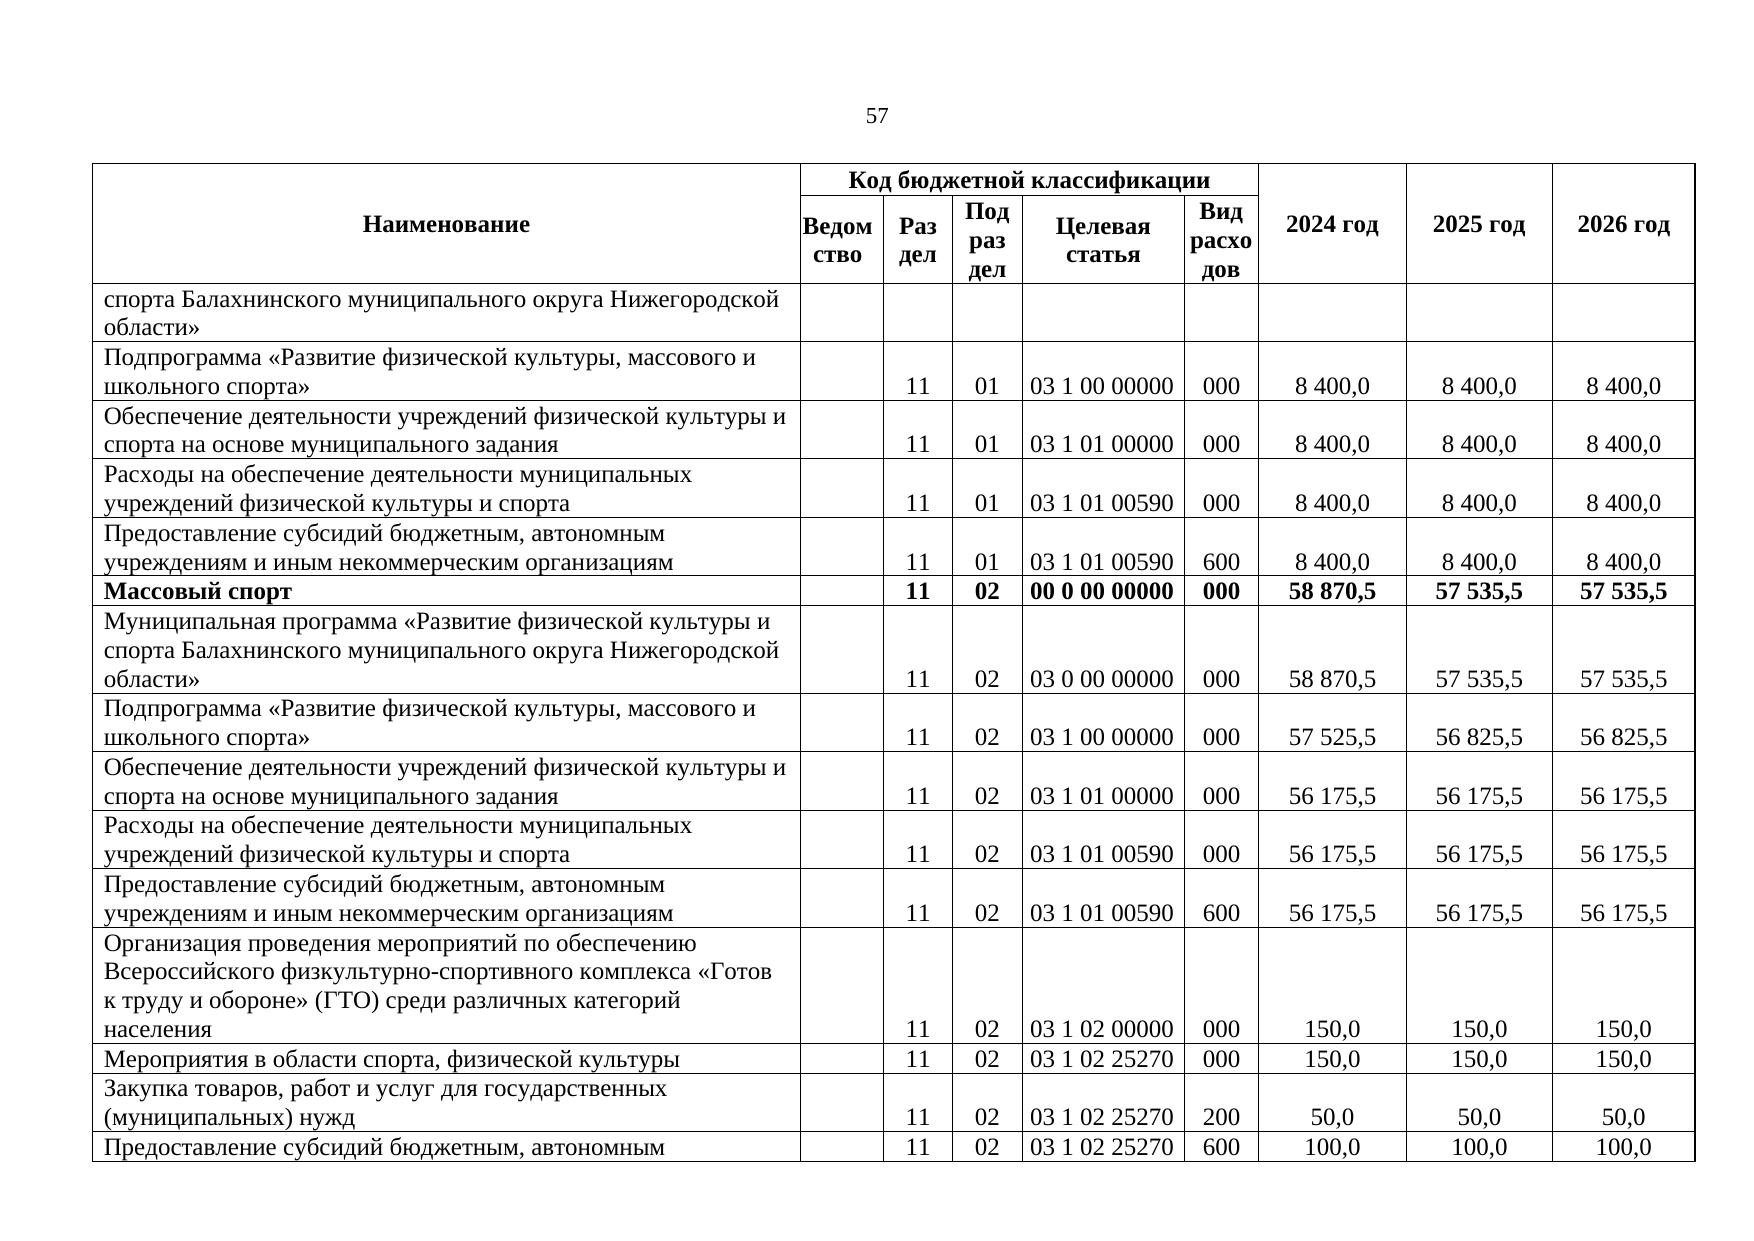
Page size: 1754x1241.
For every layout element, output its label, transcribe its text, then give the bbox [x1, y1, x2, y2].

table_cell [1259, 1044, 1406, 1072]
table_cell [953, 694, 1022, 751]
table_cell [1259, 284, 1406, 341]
table_header 2025 год [1407, 164, 1552, 283]
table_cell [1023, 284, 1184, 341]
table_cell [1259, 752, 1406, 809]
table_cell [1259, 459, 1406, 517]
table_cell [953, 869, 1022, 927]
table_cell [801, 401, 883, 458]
table_header Код бюджетной классификации [801, 164, 1258, 195]
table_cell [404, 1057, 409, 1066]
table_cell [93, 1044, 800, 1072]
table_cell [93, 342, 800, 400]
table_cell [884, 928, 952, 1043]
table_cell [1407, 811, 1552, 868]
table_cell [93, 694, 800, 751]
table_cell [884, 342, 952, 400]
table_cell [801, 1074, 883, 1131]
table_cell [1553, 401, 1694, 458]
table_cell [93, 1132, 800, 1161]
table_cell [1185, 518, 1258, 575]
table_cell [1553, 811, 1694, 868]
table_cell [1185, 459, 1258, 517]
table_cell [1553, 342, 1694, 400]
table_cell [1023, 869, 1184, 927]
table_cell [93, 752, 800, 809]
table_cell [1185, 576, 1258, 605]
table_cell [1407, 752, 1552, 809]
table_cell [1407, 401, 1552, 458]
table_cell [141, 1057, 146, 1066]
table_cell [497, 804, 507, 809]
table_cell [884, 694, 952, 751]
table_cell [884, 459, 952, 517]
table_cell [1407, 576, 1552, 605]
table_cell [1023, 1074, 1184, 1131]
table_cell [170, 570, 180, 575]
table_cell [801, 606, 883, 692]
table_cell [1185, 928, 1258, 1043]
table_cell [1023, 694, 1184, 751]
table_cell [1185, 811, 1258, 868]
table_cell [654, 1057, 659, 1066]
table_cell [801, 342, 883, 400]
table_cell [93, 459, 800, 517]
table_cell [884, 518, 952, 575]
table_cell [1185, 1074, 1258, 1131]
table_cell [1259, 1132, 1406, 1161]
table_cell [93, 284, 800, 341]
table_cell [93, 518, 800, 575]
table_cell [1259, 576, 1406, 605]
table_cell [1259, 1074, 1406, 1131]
table_cell Под раз дел [953, 196, 1022, 283]
table_header 2026 год [1553, 164, 1694, 283]
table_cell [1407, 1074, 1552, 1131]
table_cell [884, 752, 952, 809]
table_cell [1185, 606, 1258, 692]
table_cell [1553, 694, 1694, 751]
table_header 2024 год [1259, 164, 1406, 283]
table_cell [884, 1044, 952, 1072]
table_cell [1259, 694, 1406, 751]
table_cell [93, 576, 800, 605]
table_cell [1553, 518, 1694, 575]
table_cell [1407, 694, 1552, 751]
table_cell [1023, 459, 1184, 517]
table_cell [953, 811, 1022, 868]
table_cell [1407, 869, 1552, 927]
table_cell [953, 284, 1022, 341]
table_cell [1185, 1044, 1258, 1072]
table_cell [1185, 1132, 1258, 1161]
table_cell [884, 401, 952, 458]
table_header Наименование [93, 164, 800, 283]
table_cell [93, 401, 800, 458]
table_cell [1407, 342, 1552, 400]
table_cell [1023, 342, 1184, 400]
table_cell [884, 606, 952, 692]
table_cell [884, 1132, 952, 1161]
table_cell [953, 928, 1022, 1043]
table_cell Раз дел [884, 196, 952, 283]
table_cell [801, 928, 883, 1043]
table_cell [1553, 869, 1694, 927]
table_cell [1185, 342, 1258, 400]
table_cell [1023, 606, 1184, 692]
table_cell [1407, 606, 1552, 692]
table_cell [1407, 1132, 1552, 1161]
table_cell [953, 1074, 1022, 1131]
table_cell Вид расхо дов [1185, 196, 1258, 283]
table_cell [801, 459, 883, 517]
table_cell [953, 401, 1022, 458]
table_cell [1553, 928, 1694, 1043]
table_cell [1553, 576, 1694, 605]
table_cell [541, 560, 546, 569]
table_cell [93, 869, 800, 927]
table_cell Ведом ство [801, 196, 883, 283]
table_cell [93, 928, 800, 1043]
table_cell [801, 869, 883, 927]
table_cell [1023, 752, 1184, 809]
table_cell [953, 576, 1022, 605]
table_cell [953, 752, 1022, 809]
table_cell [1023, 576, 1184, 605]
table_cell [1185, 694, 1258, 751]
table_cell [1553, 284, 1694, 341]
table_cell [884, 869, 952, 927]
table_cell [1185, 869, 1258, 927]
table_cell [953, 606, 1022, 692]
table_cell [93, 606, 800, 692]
table_cell Целевая статья [1023, 196, 1184, 283]
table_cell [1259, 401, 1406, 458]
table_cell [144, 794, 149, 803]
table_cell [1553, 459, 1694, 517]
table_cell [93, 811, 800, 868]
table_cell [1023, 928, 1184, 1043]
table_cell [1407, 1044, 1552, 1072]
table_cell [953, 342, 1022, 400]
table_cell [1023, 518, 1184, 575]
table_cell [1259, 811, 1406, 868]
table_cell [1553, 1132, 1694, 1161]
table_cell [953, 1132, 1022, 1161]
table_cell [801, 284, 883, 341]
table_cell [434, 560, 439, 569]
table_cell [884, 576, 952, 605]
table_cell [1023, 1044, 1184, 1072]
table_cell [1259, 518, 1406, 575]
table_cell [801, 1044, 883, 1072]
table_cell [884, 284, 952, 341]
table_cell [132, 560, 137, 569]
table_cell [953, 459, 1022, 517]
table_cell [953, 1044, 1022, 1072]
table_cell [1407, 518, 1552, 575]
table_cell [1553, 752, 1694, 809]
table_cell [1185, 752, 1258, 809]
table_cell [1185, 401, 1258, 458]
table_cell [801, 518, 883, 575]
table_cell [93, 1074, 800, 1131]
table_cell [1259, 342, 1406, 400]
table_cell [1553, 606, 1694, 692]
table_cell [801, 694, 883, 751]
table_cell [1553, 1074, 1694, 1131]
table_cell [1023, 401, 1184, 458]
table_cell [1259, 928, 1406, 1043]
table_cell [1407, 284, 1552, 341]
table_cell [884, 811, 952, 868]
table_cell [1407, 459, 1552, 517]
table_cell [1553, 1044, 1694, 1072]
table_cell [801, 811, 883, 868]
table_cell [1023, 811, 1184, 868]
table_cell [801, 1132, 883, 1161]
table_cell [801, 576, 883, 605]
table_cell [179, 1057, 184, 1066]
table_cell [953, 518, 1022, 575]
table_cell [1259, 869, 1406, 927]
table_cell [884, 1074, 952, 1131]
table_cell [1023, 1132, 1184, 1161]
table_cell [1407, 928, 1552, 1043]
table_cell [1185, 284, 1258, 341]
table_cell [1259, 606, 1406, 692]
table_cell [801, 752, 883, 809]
